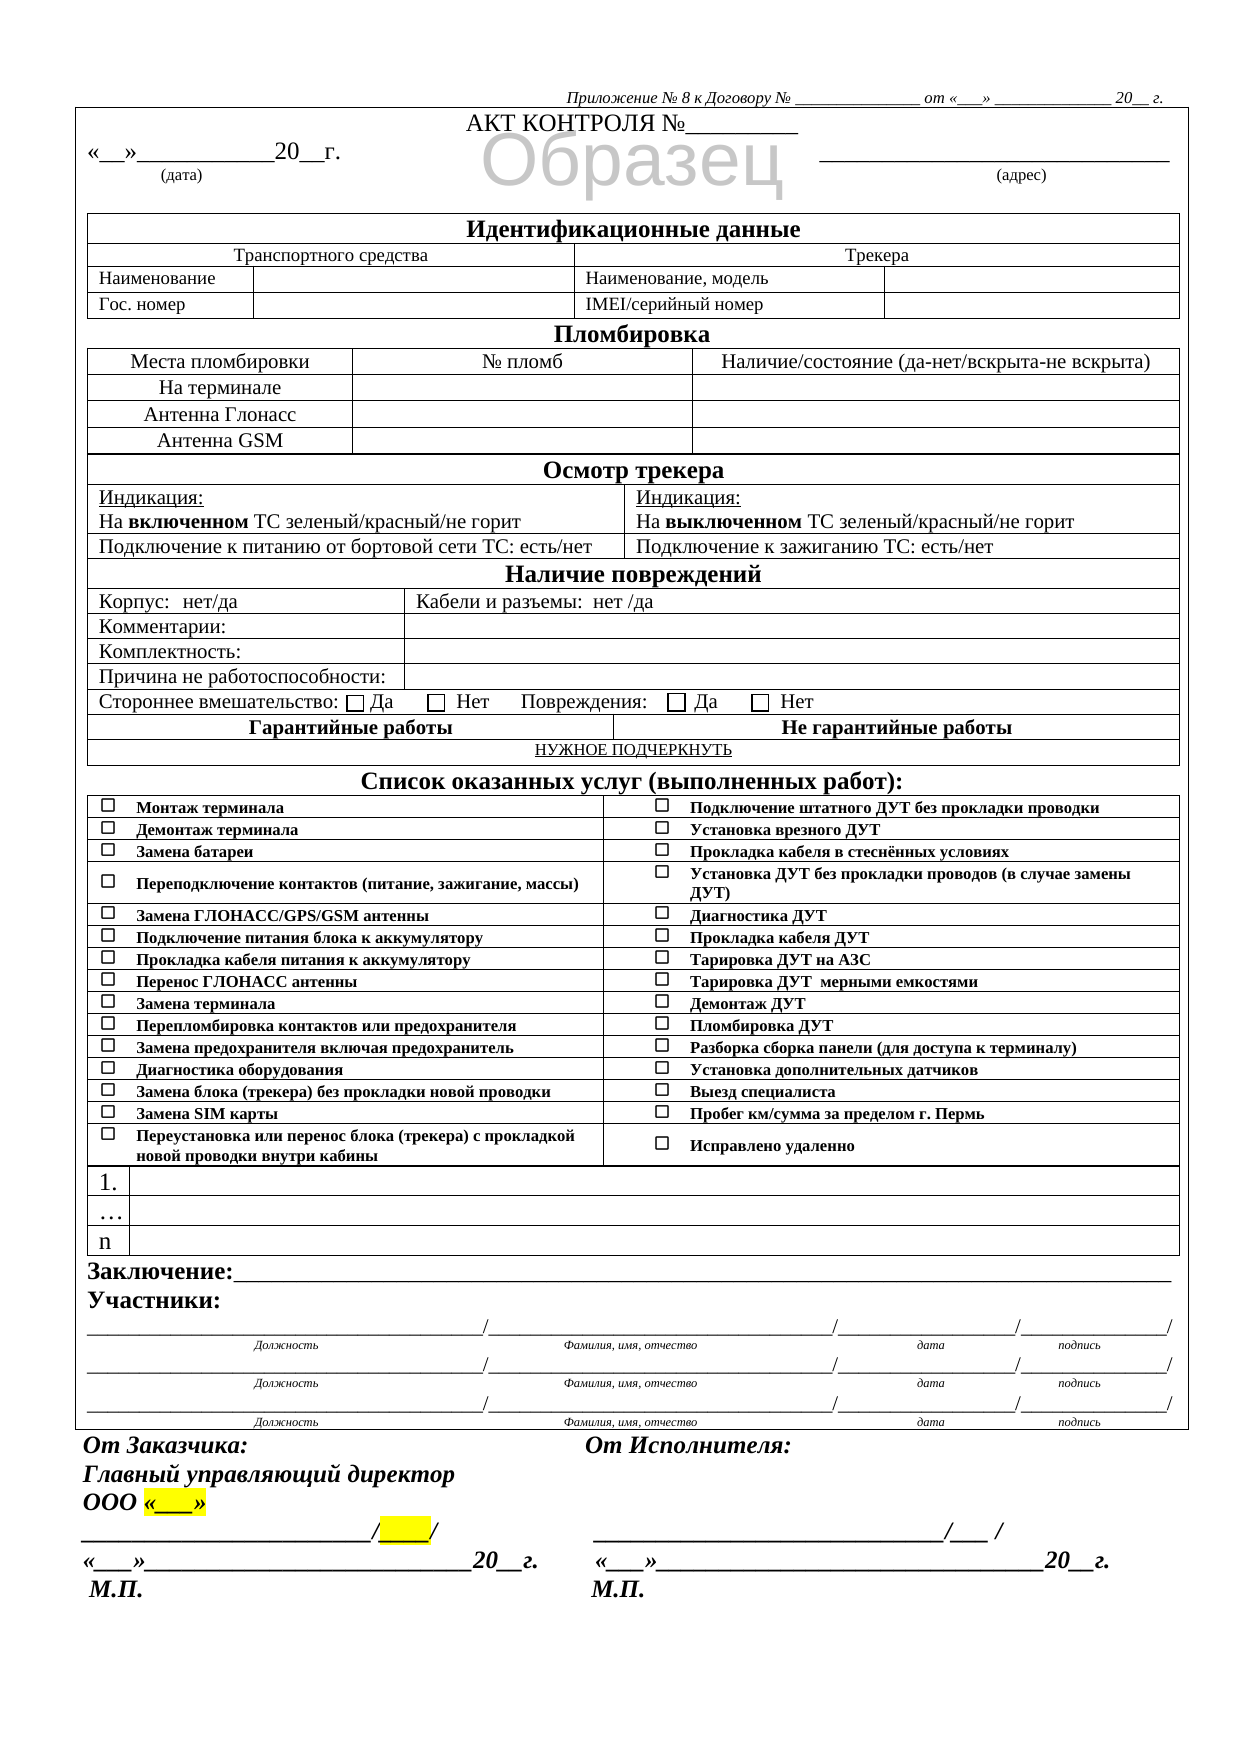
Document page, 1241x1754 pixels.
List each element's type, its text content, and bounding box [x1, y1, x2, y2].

picture [99, 904, 117, 921]
table_header АКТ КОНТРОЛЯ №_________ «__»___________20__г. ____________________________ (дата) (адрес) Пломбировка Список оказанных услуг (выполненных работ): Заключение:___________________________________________________________________________ Участники: ______________________________________/_________________________________/_________________/______________/ Должность Фамилия, имя, отчество дата подпись ______________________________________/_________________________________/_________________/______________/ Должность Фамилия, имя, отчество дата подпись ______________________________________/_________________________________/_________________/______________/ Должность Фамилия, имя, отчество дата подпись [76, 108, 1188, 1429]
picture [653, 863, 671, 880]
picture [99, 1059, 117, 1076]
picture [99, 1103, 117, 1120]
picture [653, 970, 671, 988]
picture [99, 948, 117, 966]
picture [99, 796, 117, 814]
picture [99, 1125, 117, 1142]
picture [653, 796, 671, 814]
table_header От Заказчика: Главный управляющий директор ООО «___» _______________________/____/ «___»__________________________20__г. М.П. [71, 1430, 573, 1602]
picture [653, 1014, 671, 1032]
picture [653, 1134, 671, 1152]
picture [99, 926, 117, 944]
picture [653, 926, 671, 944]
picture [653, 904, 671, 921]
picture [653, 948, 671, 966]
picture [99, 992, 117, 1010]
picture [653, 1059, 671, 1076]
picture [99, 841, 117, 858]
picture [99, 1036, 117, 1054]
table_header От Исполнителя: ____________________________/___ / «___»_______________________________20__г. М.П. [574, 1430, 1131, 1602]
picture [99, 872, 117, 890]
picture [99, 819, 117, 836]
picture [653, 841, 671, 858]
picture [653, 992, 671, 1010]
picture [99, 970, 117, 988]
picture [653, 819, 671, 836]
picture [99, 1014, 117, 1032]
text Приложение № 8 к Договору № _______________ от «___» ______________ 20__ г. [75, 87, 1165, 107]
picture [653, 1103, 671, 1120]
picture [653, 1081, 671, 1098]
picture [99, 1081, 117, 1098]
picture [653, 1036, 671, 1054]
